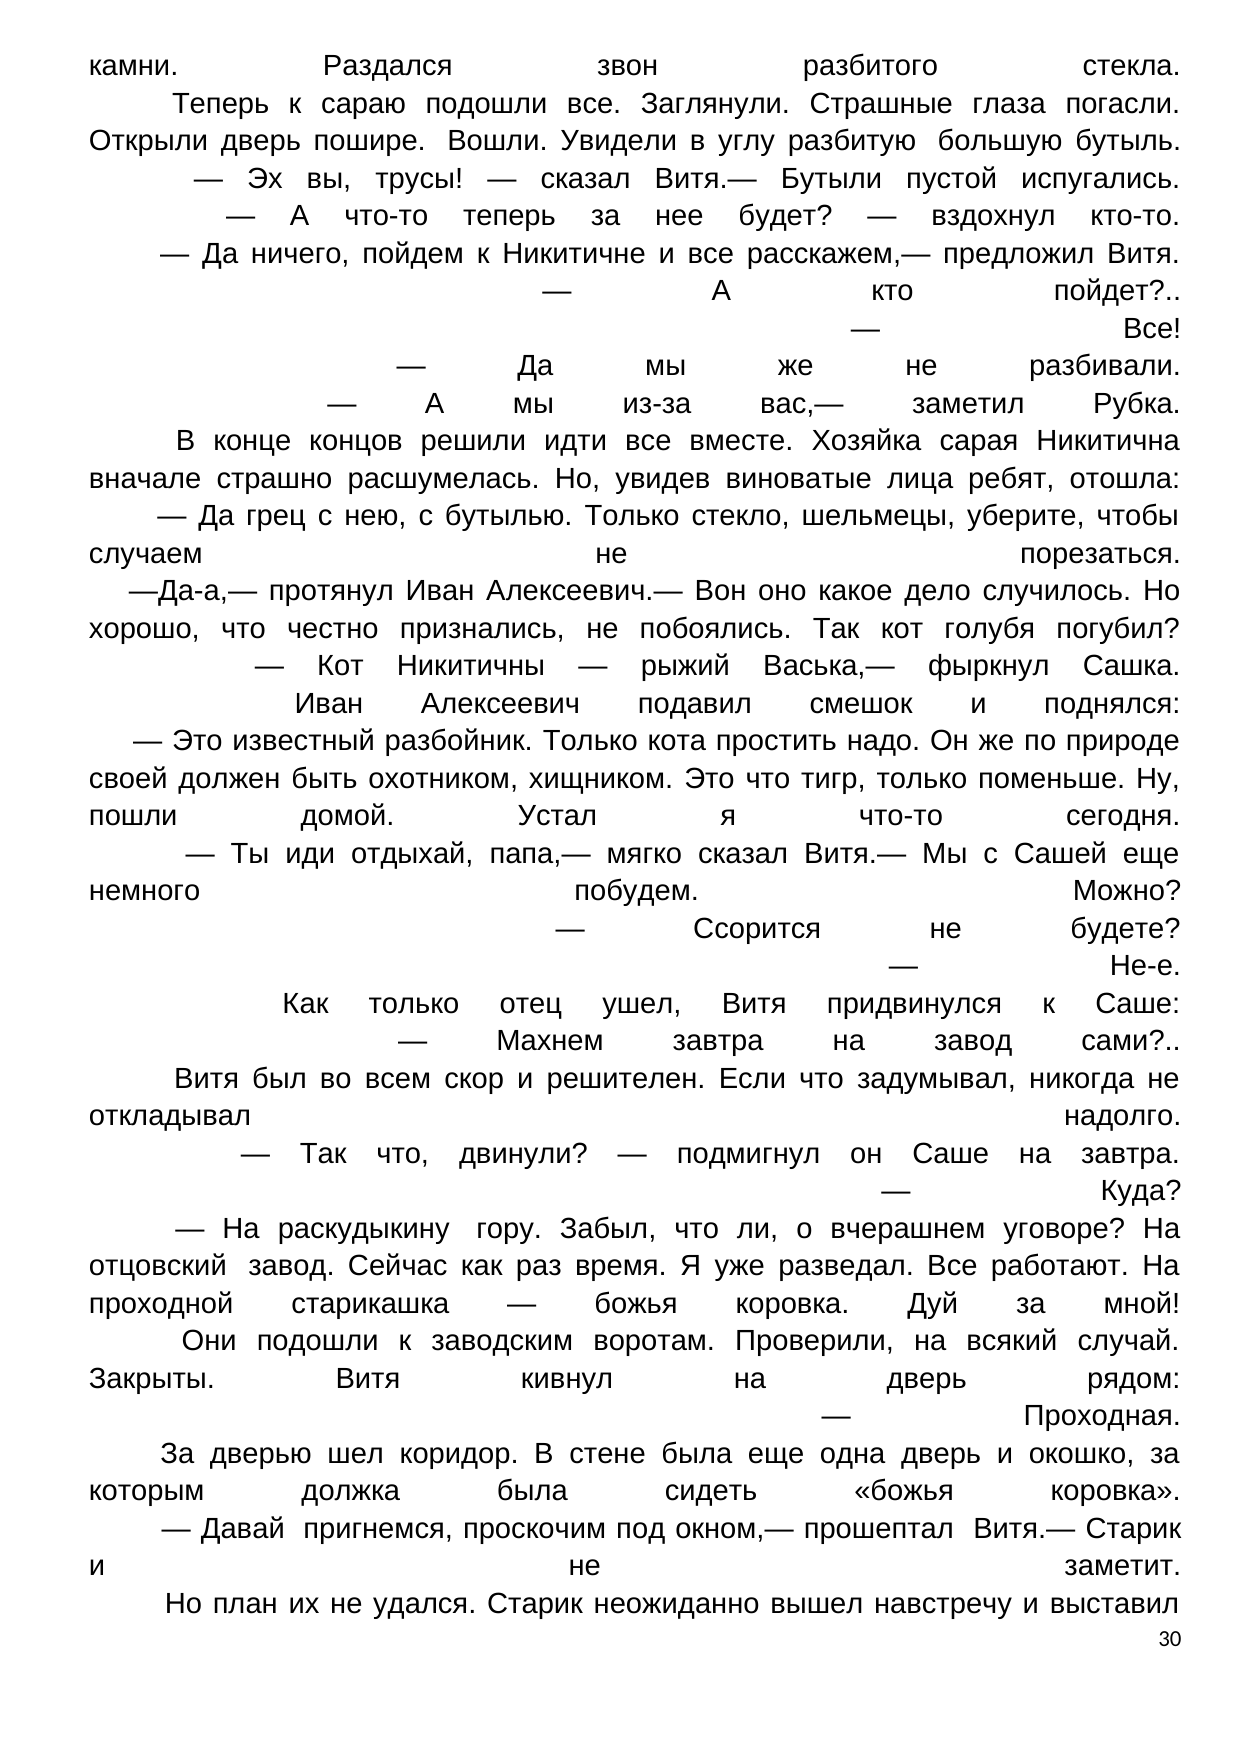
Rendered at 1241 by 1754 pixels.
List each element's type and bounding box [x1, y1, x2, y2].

text [89, 44, 1181, 1619]
